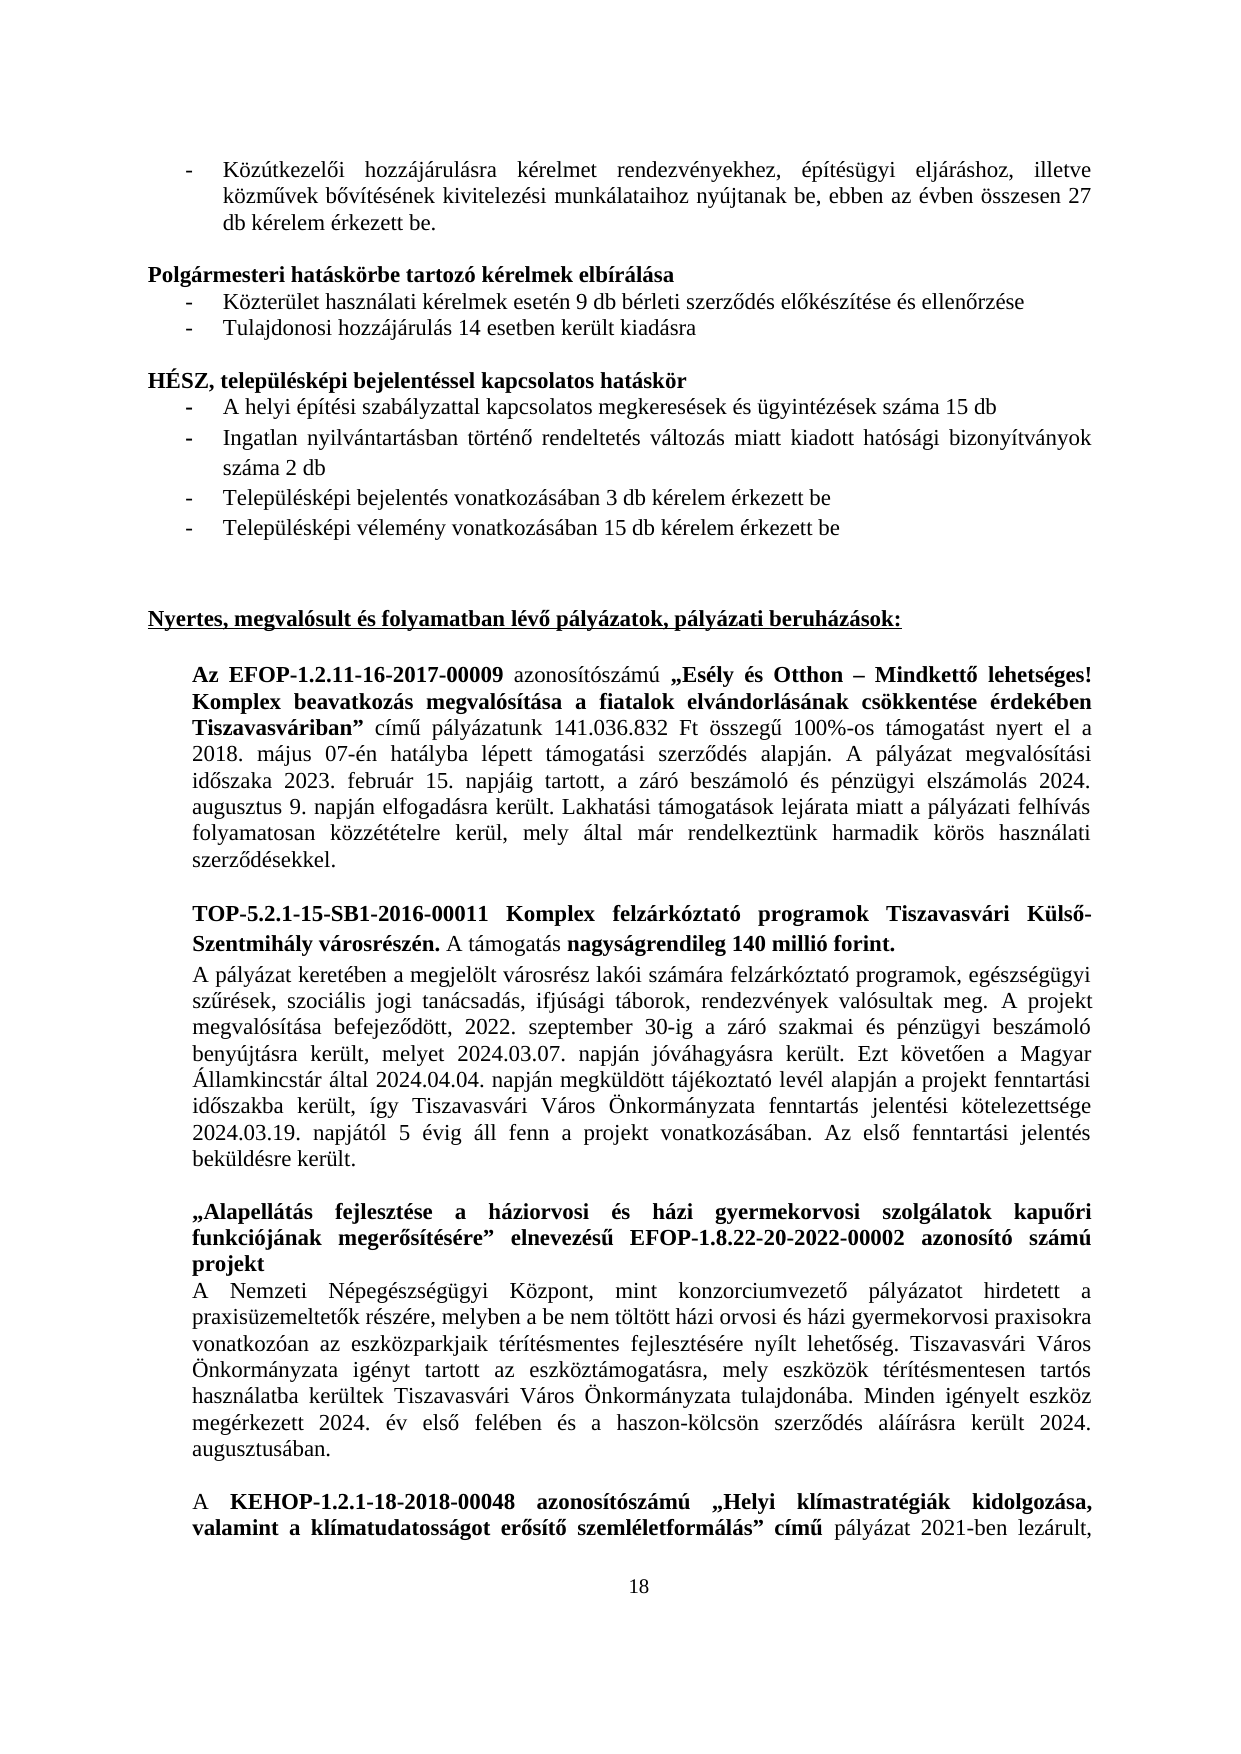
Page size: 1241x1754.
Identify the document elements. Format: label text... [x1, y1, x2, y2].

text Nyertes, megvalósult és folyamatban lévő pályázatok, pályázati beruházások: [148, 277, 1093, 303]
text A pályázat keretében a megjelölt városrész lakói számára felzárkóztató programok, egészségügyi szűrések, szociális jogi tanácsadás, ifjúsági táborok, rendezvények valósultak meg. A projekt megvalósítása befejeződött, 2022. szeptember 30-ig a záró szakmai és pénzügyi beszámoló benyújtásra került, melyet 2024.03.07. napján jóváhagyásra került. Ezt követően a Magyar Államkincstár által 2024.04.04. napján megküldött tájékoztató levél alapján a projekt fenntartási időszakba került, így Tiszavasvári Város Önkormányzata fenntartás jelentési kötelezettsége 2024.03.19. napjától 5 évig áll fenn a projekt vonatkozásában. Az első fenntartási jelentés beküldésre került. [192, 633, 1093, 844]
text TOP-5.2.1-15-SB1-2016-00011 Komplex felzárkóztató programok Tiszavasvári Külső-Szentmihály városrészén. A támogatás nagyságrendileg 140 millió forint. [192, 572, 1093, 629]
text A TOP-7.1.1-16-H-ERFA-2018-00028 azonosítószámú „Találkozások Tere kialakítása” című pályázat 2020-ban került megvalósításra és átadásra. A 2021-es évben benyújtott projekt zárással kapcsolatosan Támogatási Szerződés módosításokra került sor a 2022-es évben. A projekt záró elszámolását 2023. év elején elfogadták, és fenntartásba helyezték. Az első fenntartási jelentés beküldésre került. [192, 1318, 1093, 1450]
text A Nemzeti Népegészségügyi Központ, mint konzorciumvezető pályázatot hirdetett a praxisüzemeltetők részére, melyben a be nem töltött házi orvosi és házi gyermekorvosi praxisokra vonatkozóan az eszközparkjaik térítésmentes fejlesztésére nyílt lehetőség. Tiszavasvári Város Önkormányzata igényt tartott az eszköztámogatásra, mely eszközök térítésmentesen tartós használatba kerültek Tiszavasvári Város Önkormányzata tulajdonába. Minden igényelt eszköz megérkezett 2024. év első felében és a haszon-kölcsön szerződés aláírásra került 2024. augusztusában. [192, 949, 1093, 1133]
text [192, 1475, 1093, 1527]
text Az EFOP-1.2.11-16-2017-00009 azonosítószámú „Esély és Otthon – Mindkettő lehetséges! Komplex beavatkozás megvalósítása a fiatalok elvándorlásának csökkentése érdekében Tiszavasváriban” című pályázatunk 141.036.832 Ft összegű 100%-os támogatást nyert el a 2018. május 07-én hatályba lépett támogatási szerződés alapján. A pályázat megvalósítási időszaka 2023. február 15. napjáig tartott, a záró beszámoló és pénzügyi elszámolás 2024. augusztus 9. napján elfogadásra került. Lakhatási támogatások lejárata miatt a pályázati felhívás folyamatosan közzétételre kerül, mely által már rendelkeztünk harmadik körös használati szerződésekkel. [192, 333, 1093, 544]
text A KEHOP-1.2.1-18-2018-00048 azonosítószámú „Helyi klímastratégiák kidolgozása, valamint a klímatudatosságot erősítő szemléletformálás” című pályázat 2021-ben lezárult, melynek záró elszámolása kapcsán a Támogatási Szerződés módosítására került sor két alkalommal. Végül a záró elszámolást 2024. február 2. napján elfogadták és a projekt fenntartásba került. [192, 1160, 1093, 1292]
list Településképi bejelentés vonatkozásában 3 db kérelem érkezett be [185, 156, 1093, 182]
text „Alapellátás fejlesztése a háziorvosi és házi gyermekorvosi szolgálatok kapuőri funkciójának megerősítésére” elnevezésű EFOP-1.8.22-20-2022-00002 azonosító számú projekt [192, 870, 1093, 949]
list Településképi vélemény vonatkozásában 15 db kérelem érkezett be [185, 186, 1093, 213]
